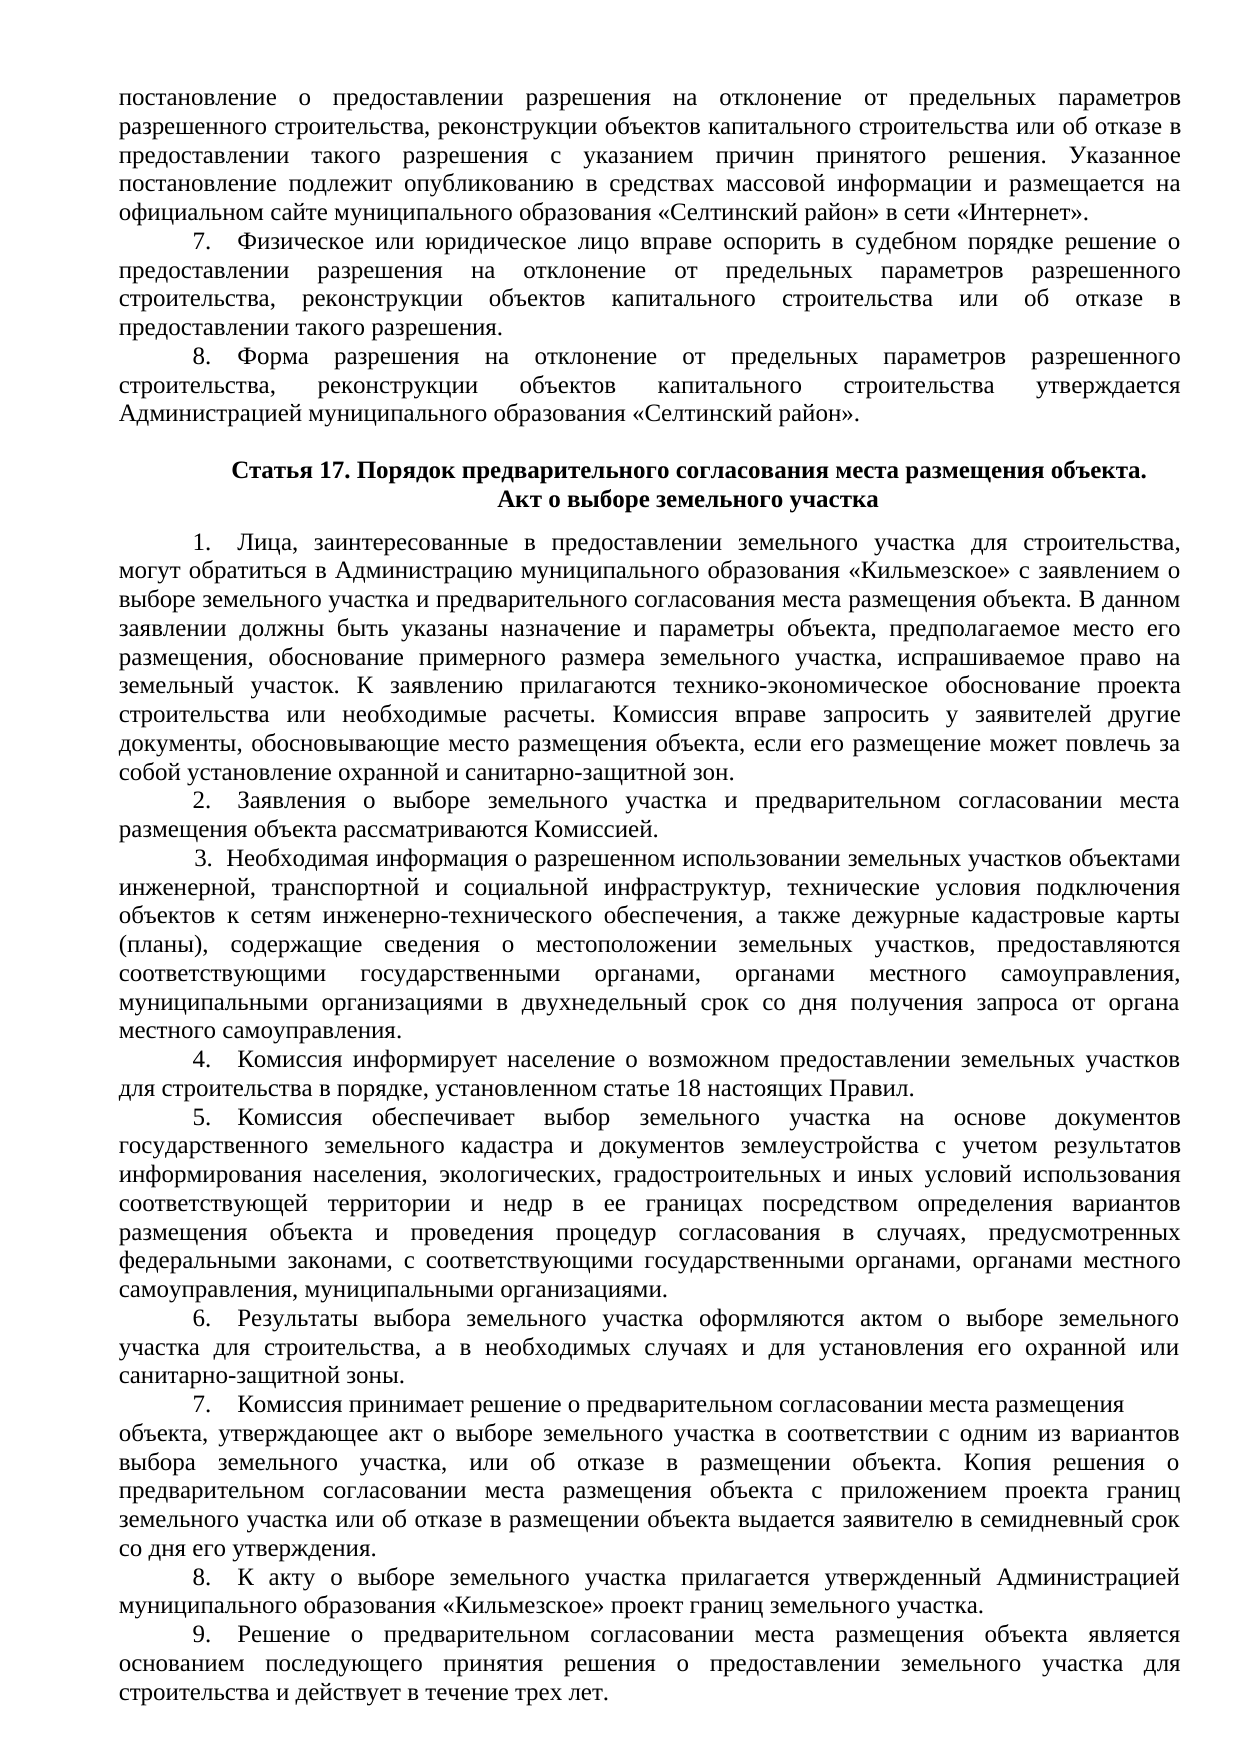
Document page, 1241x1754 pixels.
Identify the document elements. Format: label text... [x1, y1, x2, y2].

list Комиссия информирует население о возможном предоставлении земельных участков для строительства в порядке, установленном статье 18 настоящих Правил. [118, 1044, 1181, 1102]
list Комиссия принимает решение о предварительном согласовании места размещения [192, 1389, 1182, 1418]
list Комиссия обеспечивает выбор земельного участка на основе документов государственного земельного кадастра и документов землеустройства с учетом результатов информирования населения, экологических, градостроительных и иных условий использования соответствующей территории и недр в ее границах посредством определения вариантов размещения объекта и проведения процедур согласования в случаях, предусмотренных федеральными законами, с соответствующими государственными органами, органами местного самоуправления, муниципальными организациями. [118, 1102, 1182, 1303]
text 3. Необходимая информация о разрешенном использовании земельных участков объектами инженерной, транспортной и социальной инфраструктур, технические условия подключения объектов к сетям инженерно-технического обеспечения, а также дежурные кадастровые карты (планы), содержащие сведения о местоположении земельных участков, предоставляются соответствующими государственными органами, органами местного самоуправления, муниципальными организациями в двухнедельный срок со дня получения запроса от органа местного самоуправления. [118, 843, 1181, 1044]
text объекта, утверждающее акт о выборе земельного участка в соответствии с одним из вариантов выбора земельного участка, или об отказе в размещении объекта. Копия решения о предварительном согласовании места размещения объекта с приложением проекта границ земельного участка или об отказе в размещении объекта выдается заявителю в семидневный срок со дня его утверждения. [118, 1418, 1181, 1562]
list Решение о предварительном согласовании места размещения объекта является основанием последующего принятия решения о предоставлении земельного участка для строительства и действует в течение трех лет. [118, 1619, 1181, 1706]
list К акту о выборе земельного участка прилагается утвержденный Администрацией муниципального образования «Кильмезское» проект границ земельного участка. [118, 1562, 1181, 1619]
list Лица, заинтересованные в предоставлении земельного участка для строительства, могут обратиться в Администрацию муниципального образования «Кильмезское» с заявлением о выборе земельного участка и предварительного согласования места размещения объекта. В данном заявлении должны быть указаны назначение и параметры объекта, предполагаемое место его размещения, обоснование примерного размера земельного участка, испрашиваемое право на земельный участок. К заявлению прилагаются технико-экономическое обоснование проекта строительства или необходимые расчеты. Комиссия вправе запросить у заявителей другие документы, обосновывающие место размещения объекта, если его размещение может повлечь за собой установление охранной и санитарно-защитной зон. [118, 527, 1182, 786]
list Результаты выбора земельного участка оформляются актом о выборе земельного участка для строительства, а в необходимых случаях и для установления его охранной или санитарно-защитной зоны. [118, 1303, 1181, 1389]
text Статья 17. Порядок предварительного согласования места размещения объекта. [231, 455, 1182, 484]
list Форма разрешения на отклонение от предельных параметров разрешенного строительства, реконструкции объектов капитального строительства утверждается Администрацией муниципального образования «Селтинский район». [118, 341, 1181, 427]
list Заявления о выборе земельного участка и предварительном согласовании места размещения объекта рассматриваются Комиссией. [118, 786, 1181, 843]
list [118, 82, 1182, 226]
text Акт о выборе земельного участка [497, 484, 1182, 513]
list Физическое или юридическое лицо вправе оспорить в судебном порядке решение о предоставлении разрешения на отклонение от предельных параметров разрешенного строительства, реконструкции объектов капитального строительства или об отказе в предоставлении такого разрешения. [118, 226, 1182, 341]
